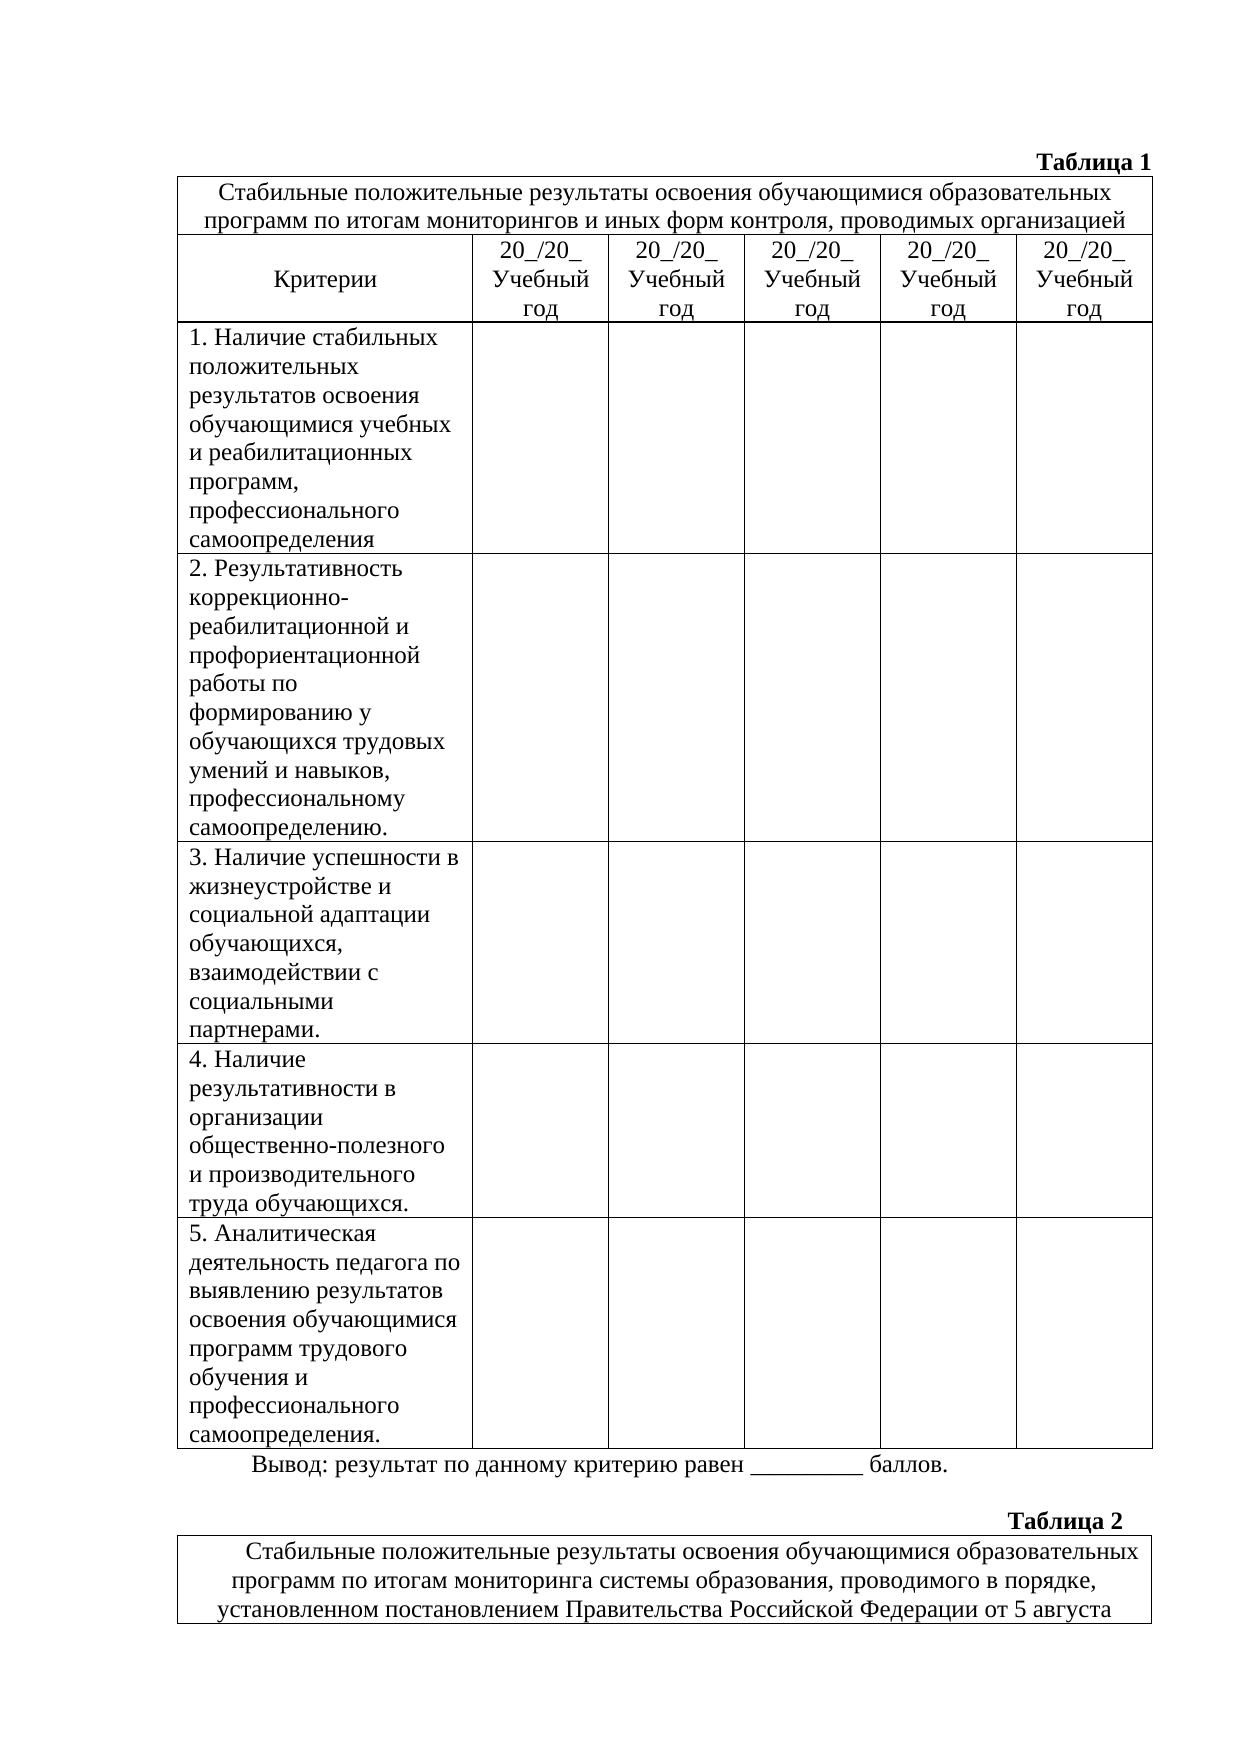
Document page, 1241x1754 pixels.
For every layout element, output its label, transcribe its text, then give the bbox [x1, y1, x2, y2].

table_cell Критерии [178, 235, 472, 321]
table_cell [609, 1218, 744, 1448]
table_cell 20_/20_ Учебный год [1017, 235, 1152, 321]
table_cell [609, 842, 744, 1043]
table_cell [609, 323, 744, 552]
table_cell 20_/20_ Учебный год [609, 235, 744, 321]
table_cell [881, 1218, 1016, 1448]
table_cell [473, 1044, 608, 1217]
table_cell [1017, 323, 1152, 552]
table_cell [881, 554, 1016, 841]
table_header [178, 1536, 1151, 1622]
text Таблица 1 [177, 147, 1152, 176]
table_cell [745, 1218, 880, 1448]
table_cell [609, 554, 744, 841]
table_cell 3. Наличие успешности в жизнеустройстве и социальной адаптации обучающихся, взаимодействии с социальными партнерами. [178, 842, 472, 1043]
table_cell [473, 323, 608, 552]
table_cell [1017, 1044, 1152, 1217]
table_cell [881, 842, 1016, 1043]
table_cell 20_/20_ Учебный год [473, 235, 608, 321]
table_cell [473, 842, 608, 1043]
table_cell 20_/20_ Учебный год [881, 235, 1016, 321]
table_cell 1. Наличие стабильных положительных результатов освоения обучающимися учебных и реабилитационных программ, профессионального самоопределения [178, 323, 472, 552]
table_cell [745, 323, 880, 552]
table_cell [609, 1044, 744, 1217]
text Таблица 2 [177, 1506, 1152, 1535]
table_cell [1017, 842, 1152, 1043]
table_cell 2. Результативность коррекционно- реабилитационной и профориентационной работы по формированию у обучающихся трудовых умений и навыков, профессиональному самоопределению. [178, 554, 472, 841]
table_cell [881, 1044, 1016, 1217]
table_cell [473, 554, 608, 841]
table_cell [881, 323, 1016, 552]
table_cell [473, 1218, 608, 1448]
table_cell [1017, 1218, 1152, 1448]
table_cell [745, 842, 880, 1043]
table_cell 5. Аналитическая деятельность педагога по выявлению результатов освоения обучающимися программ трудового обучения и профессионального самоопределения. [178, 1218, 472, 1448]
table_cell [745, 1044, 880, 1217]
table_cell 20_/20_ Учебный год [745, 235, 880, 321]
text Вывод: результат по данному критерию равен _________ баллов. [177, 1449, 1152, 1478]
table_cell [1017, 554, 1152, 841]
table_header Стабильные положительные результаты освоения обучающимися образовательных программ по итогам мониторингов и иных форм контроля, проводимых организацией [178, 177, 1152, 234]
table_cell [745, 554, 880, 841]
table_cell 4. Наличие результативности в организации общественно-полезного и производительного труда обучающихся. [178, 1044, 472, 1217]
